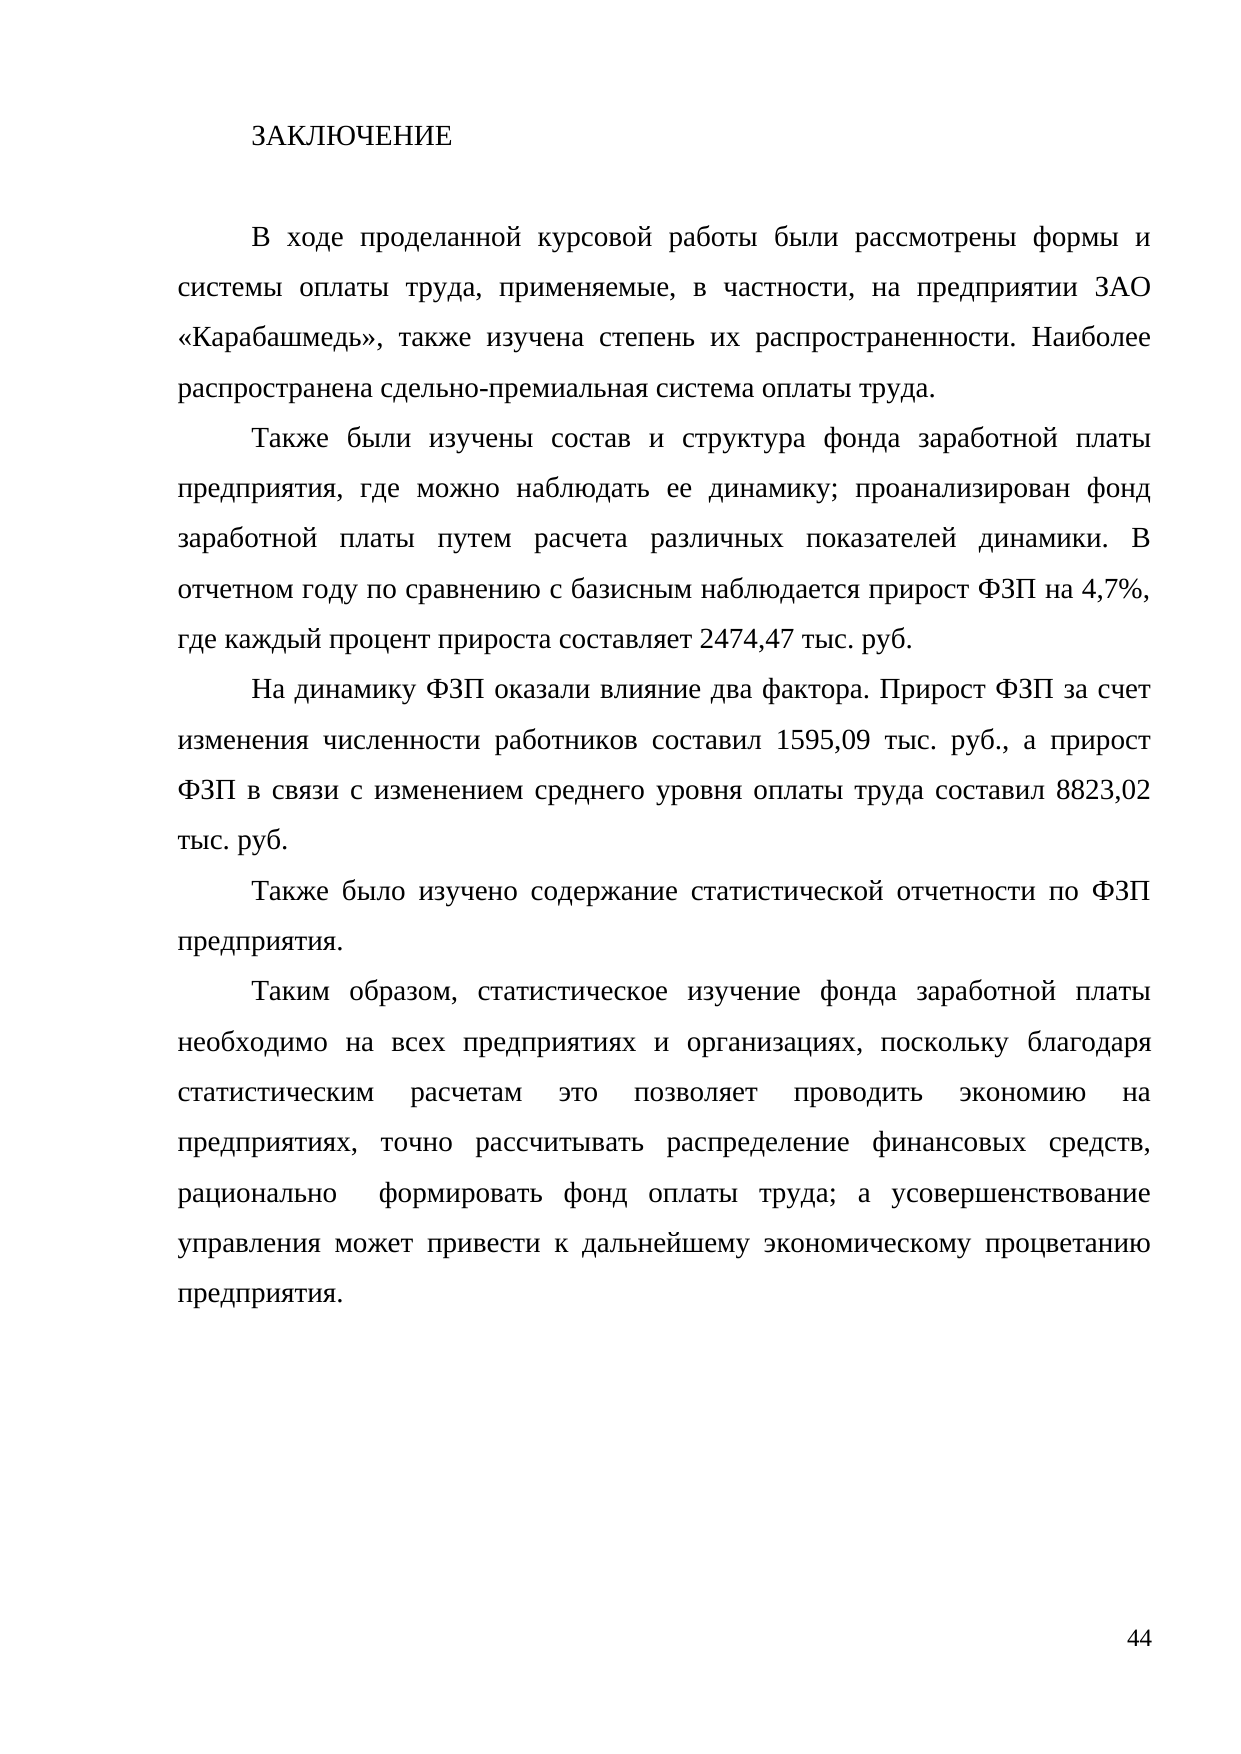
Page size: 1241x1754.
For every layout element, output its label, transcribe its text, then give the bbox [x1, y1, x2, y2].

text Также были изучены состав и структура фонда заработной платы предприятия, где можно наблюдать ее динамику; проанализирован фонд заработной платы путем расчета различных показателей динамики. В отчетном году по сравнению с базисным наблюдается прирост ФЗП на 4,7%, где каждый процент прироста составляет 2474,47 тыс. руб. [177, 420, 1152, 655]
text Также было изучено содержание статистической отчетности по ФЗП предприятия. [177, 873, 1152, 957]
text На динамику ФЗП оказали влияние два фактора. Прирост ФЗП за счет изменения численности работников составил 1595,09 тыс. руб., а прирост ФЗП в связи с изменением среднего уровня оплаты труда составил 8823,02 тыс. руб. [177, 672, 1152, 856]
text ЗАКЛЮЧЕНИЕ [177, 118, 1152, 152]
text В ходе проделанной курсовой работы были рассмотрены формы и системы оплаты труда, применяемые, в частности, на предприятии ЗАО «Карабашмедь», также изучена степень их распространенности. Наиболее распространена сдельно-премиальная система оплаты труда. [177, 219, 1152, 403]
text Таким образом, статистическое изучение фонда заработной платы необходимо на всех предприятиях и организациях, поскольку благодаря статистическим расчетам это позволяет проводить экономию на предприятиях, точно рассчитывать распределение финансовых средств, рационально формировать фонд оплаты труда; а усовершенствование управления может привести к дальнейшему экономическому процветанию предприятия. [177, 973, 1152, 1309]
